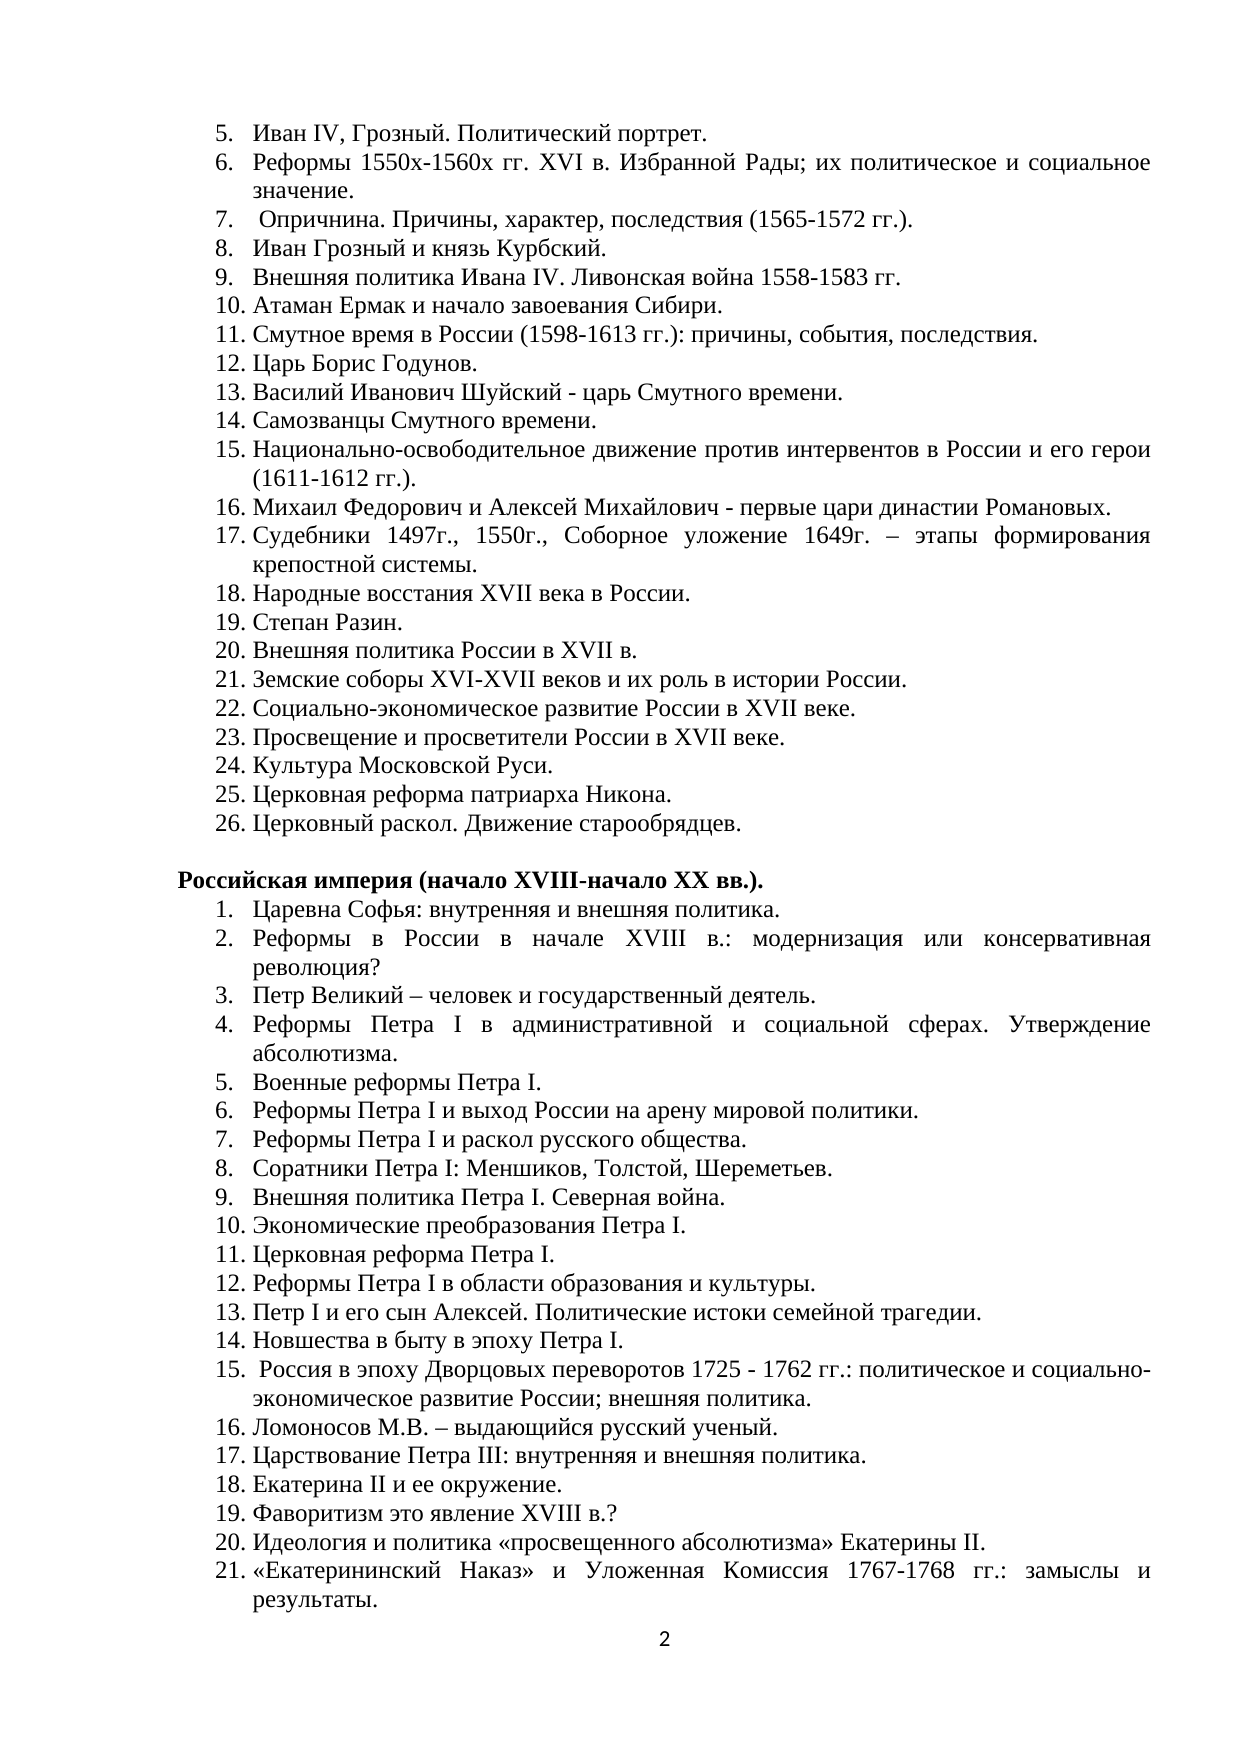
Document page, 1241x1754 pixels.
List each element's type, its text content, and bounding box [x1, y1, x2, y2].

list Самозванцы Смутного времени. [215, 406, 1152, 434]
list Идеология и политика «просвещенного абсолютизма» Екатерины II. [215, 1527, 1152, 1556]
list Новшества в быту в эпоху Петра I. [215, 1326, 1152, 1354]
list Социально-экономическое развитие России в XVII веке. [215, 693, 1152, 722]
text Российская империя (начало XVIII-начало XX вв.). [177, 866, 1152, 894]
list Петр Великий – человек и государственный деятель. [215, 981, 1152, 1009]
list Внешняя политика Ивана IV. Ливонская война 1558-1583 гг. [215, 262, 1152, 291]
list Иван Грозный и князь Курбский. [215, 233, 1152, 262]
list Атаман Ермак и начало завоевания Сибири. [215, 291, 1152, 319]
list Степан Разин. [215, 607, 1152, 636]
list Екатерина II и ее окружение. [215, 1469, 1152, 1498]
list Военные реформы Петра I. [215, 1067, 1152, 1096]
list Культура Московской Руси. [215, 751, 1152, 779]
list Петр I и его сын Алексей. Политические истоки семейной трагедии. [215, 1297, 1152, 1326]
list Реформы Петра I в области образования и культуры. [215, 1268, 1152, 1297]
list Церковная реформа Петра I. [215, 1239, 1152, 1268]
list Реформы Петра I и раскол русского общества. [215, 1124, 1152, 1153]
list Внешняя политика России в XVII в. [215, 636, 1152, 664]
list Реформы 1550х-1560х гг. XVI в. Избранной Рады; их политическое и социальное значение. [215, 147, 1152, 204]
list Народные восстания XVII века в России. [215, 578, 1152, 607]
list Экономические преобразования Петра I. [215, 1211, 1152, 1239]
list Реформы в России в начале XVIII в.: модернизация или консервативная революция? [215, 923, 1152, 981]
list Реформы Петра I в административной и социальной сферах. Утверждение абсолютизма. [215, 1009, 1152, 1067]
list Ломоносов М.В. – выдающийся русский ученый. [215, 1412, 1152, 1441]
list Церковный раскол. Движение старообрядцев. [215, 808, 1152, 837]
list «Екатерининский Наказ» и Уложенная Комиссия 1767-1768 гг.: замыслы и результаты. [215, 1556, 1152, 1613]
list Просвещение и просветители России в XVII веке. [215, 722, 1152, 751]
list Россия в эпоху Дворцовых переворотов 1725 - 1762 гг.: политическое и социально-экономическое развитие России; внешняя политика. [215, 1354, 1152, 1412]
list Иван IV, Грозный. Политический портрет. [215, 118, 1152, 147]
list Национально-освободительное движение против интервентов в России и его герои (1611-1612 гг.). [215, 434, 1152, 492]
list Судебники 1497г., 1550г., Соборное уложение 1649г. – этапы формирования крепостной системы. [215, 521, 1152, 578]
list Соратники Петра I: Меншиков, Толстой, Шереметьев. [215, 1153, 1152, 1182]
list Михаил Федорович и Алексей Михайлович - первые цари династии Романовых. [215, 492, 1152, 521]
list Опричнина. Причины, характер, последствия (1565-1572 гг.). [215, 204, 1152, 233]
list Церковная реформа патриарха Никона. [215, 779, 1152, 808]
list Внешняя политика Петра I. Северная война. [215, 1182, 1152, 1211]
list Смутное время в России (1598-1613 гг.): причины, события, последствия. [215, 319, 1152, 348]
list Фаворитизм это явление XVIII в.? [215, 1498, 1152, 1527]
list Василий Иванович Шуйский - царь Смутного времени. [215, 377, 1152, 406]
list Земские соборы XVI-XVII веков и их роль в истории России. [215, 664, 1152, 693]
list Царевна Софья: внутренняя и внешняя политика. [215, 894, 1152, 923]
list Царствование Петра III: внутренняя и внешняя политика. [215, 1441, 1152, 1469]
list Царь Борис Годунов. [215, 348, 1152, 377]
list Реформы Петра I и выход России на арену мировой политики. [215, 1096, 1152, 1124]
